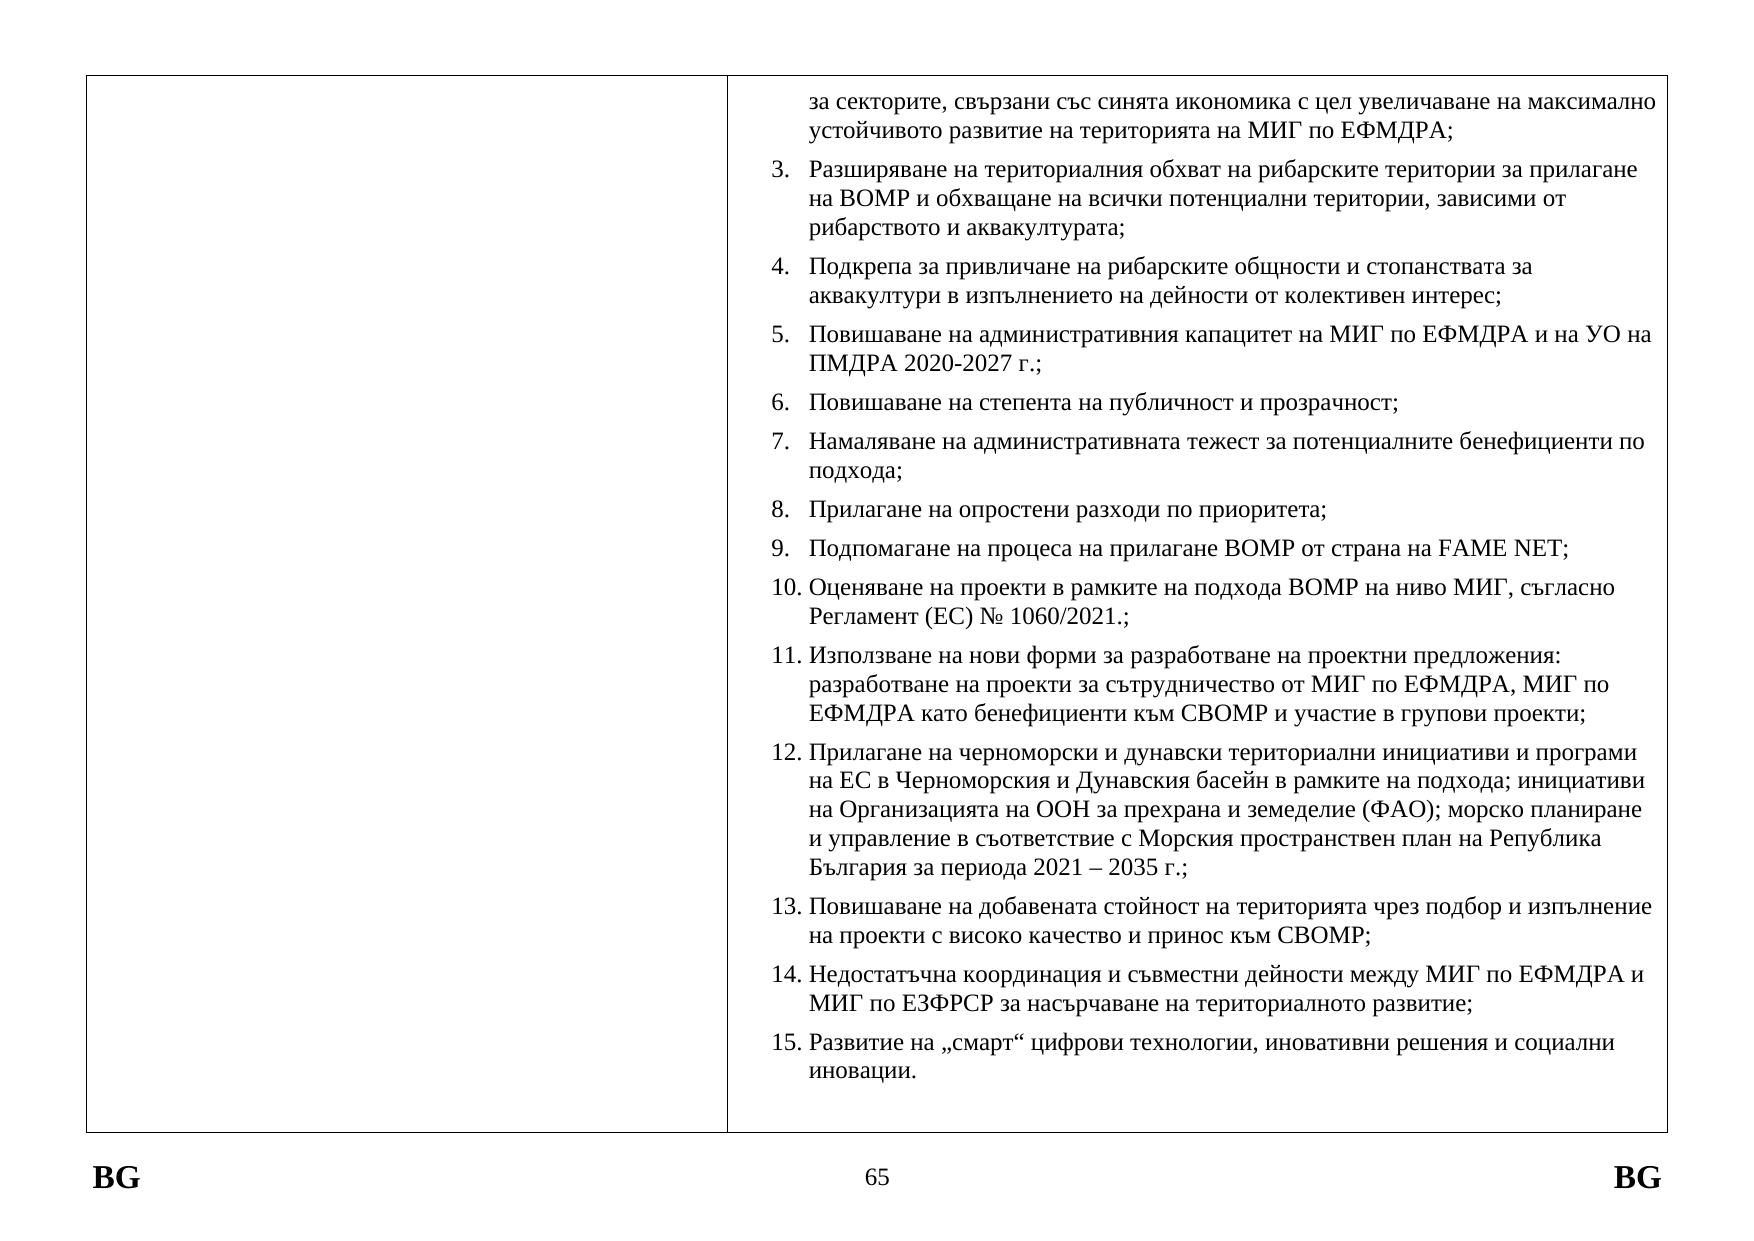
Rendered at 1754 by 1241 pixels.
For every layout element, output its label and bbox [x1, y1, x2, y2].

table_cell [728, 76, 1667, 1132]
table_cell [87, 76, 727, 1132]
